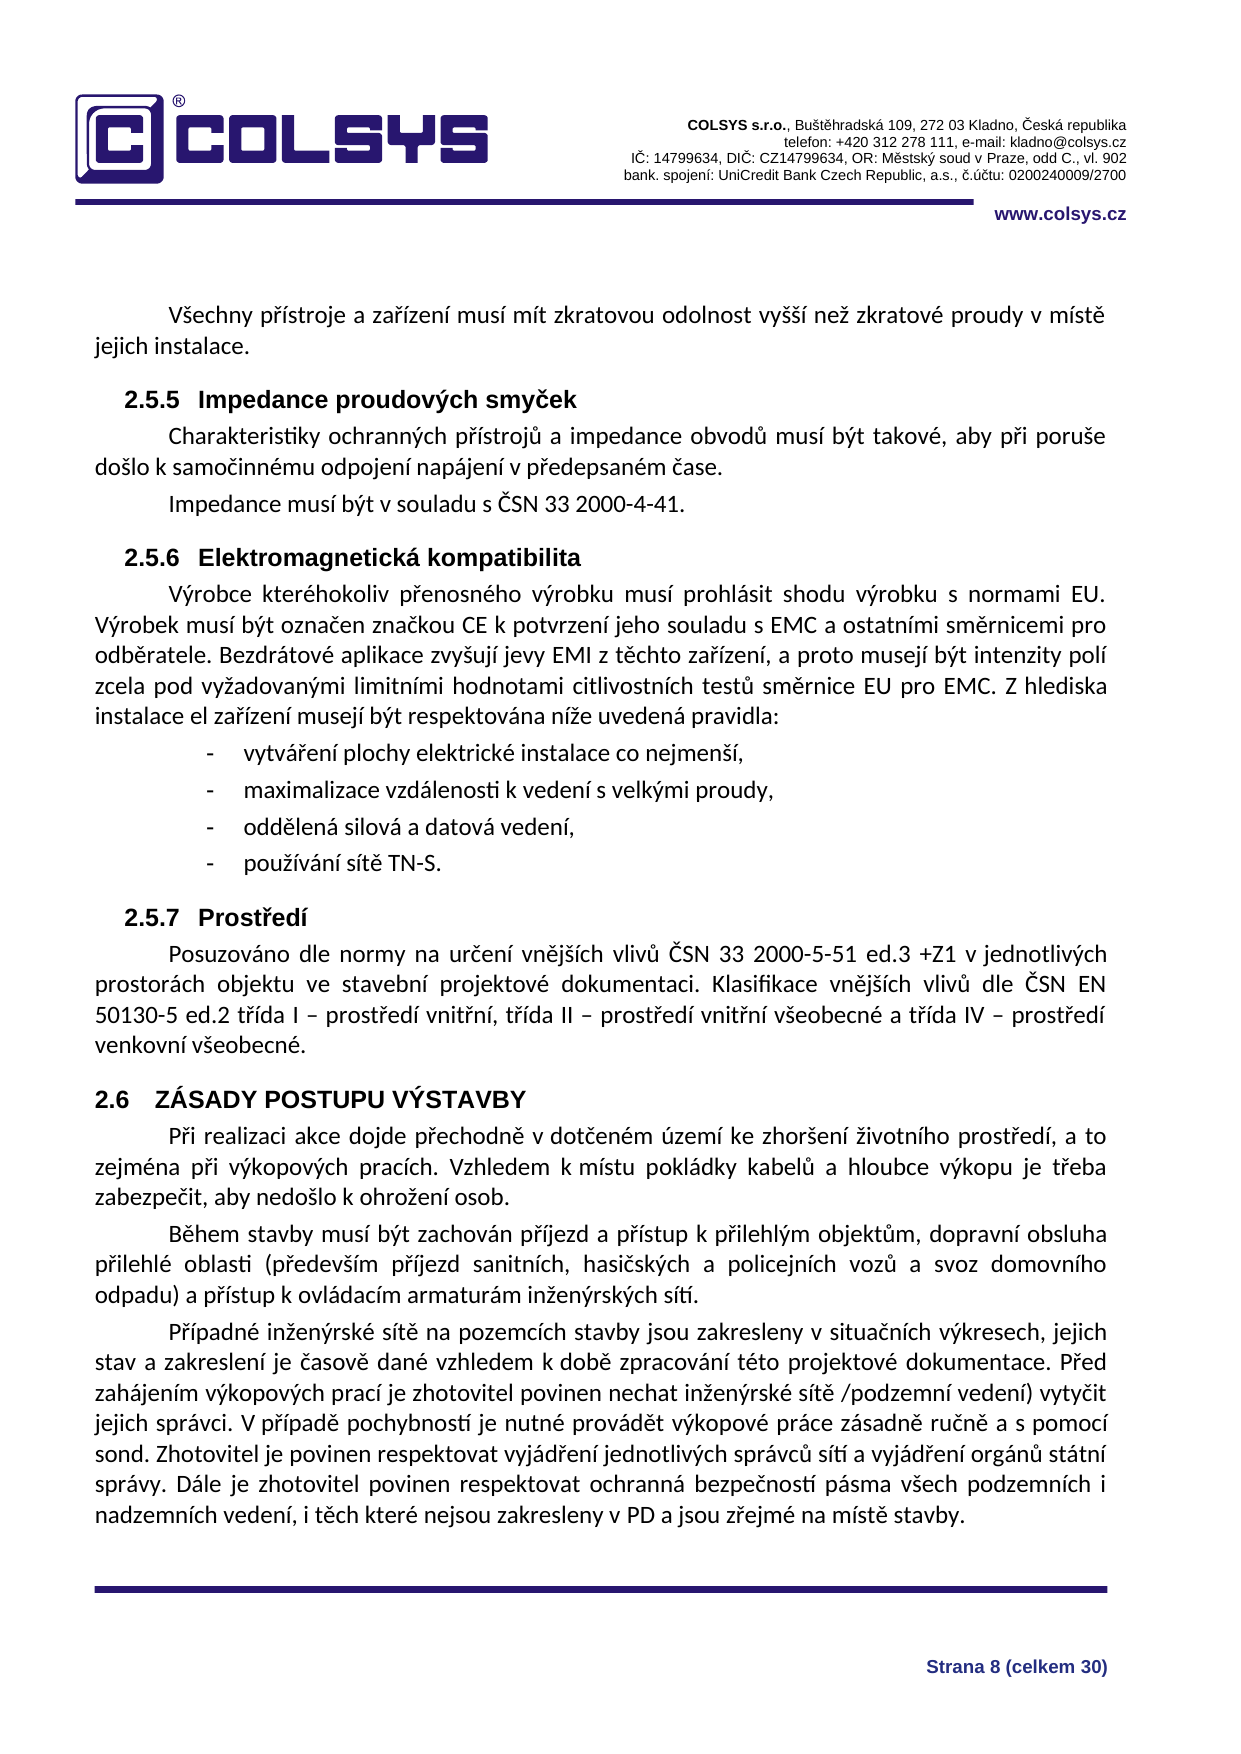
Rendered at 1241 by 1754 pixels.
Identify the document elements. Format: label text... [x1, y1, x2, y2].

list oddělená silová a datová vedení, [206, 811, 1107, 841]
list vytváření plochy elektrické instalace co nejmenší, [206, 737, 1107, 768]
list používání sítě TN-S. [206, 847, 1107, 878]
text Posuzováno dle normy na určení vnějších vlivů ČSN 33 2000-5-51 ed.3 +Z1 v jednotlivých prostorách objektu ve stavební projektové dokumentaci. Klasifikace vnějších vlivů dle ČSN EN 50130-5 ed.2 třída I – prostředí vnitřní, třída II – prostředí vnitřní všeobecné a třída IV – prostředí venkovní všeobecné. [94, 938, 1107, 1060]
text Impedance proudových smyček [124, 386, 1107, 414]
text Případné inženýrské sítě na pozemcích stavby jsou zakresleny v situačních výkresech, jejich stav a zakreslení je časově dané vzhledem k době zpracování této projektové dokumentace. Před zahájením výkopových prací je zhotovitel povinen nechat inženýrské sítě /podzemní vedení) vytyčit jejich správci. V případě pochybností je nutné provádět výkopové práce zásadně ručně a s pomocí sond. Zhotovitel je povinen respektovat vyjádření jednotlivých správců sítí a vyjádření orgánů státní správy. Dále je zhotovitel povinen respektovat ochranná bezpečností pásma všech podzemních i nadzemních vedení, i těch které nejsou zakresleny v PD a jsou zřejmé na místě stavby. [94, 1316, 1107, 1529]
text Výrobce kteréhokoliv přenosného výrobku musí prohlásit shodu výrobku s normami EU. Výrobek musí být označen značkou CE k potvrzení jeho souladu s EMC a ostatními směrnicemi pro odběratele. Bezdrátové aplikace zvyšují jevy EMI z těchto zařízení, a proto musejí být intenzity polí zcela pod vyžadovanými limitními hodnotami citlivostních testů směrnice EU pro EMC. Z hlediska instalace el zařízení musejí být respektována níže uvedená pravidla: [94, 578, 1107, 731]
text Impedance musí být v souladu s ČSN 33 2000-4-41. [94, 488, 1107, 518]
text Prostředí [124, 903, 1107, 932]
text Během stavby musí být zachován příjezd a přístup k přilehlým objektům, dopravní obsluha přilehlé oblasti (především příjezd sanitních, hasičských a policejních vozů a svoz domovního odpadu) a přístup k ovládacím armaturám inženýrských sítí. [94, 1218, 1107, 1309]
text Při realizaci akce dojde přechodně v dotčeném území ke zhoršení životního prostředí, a to zejména při výkopových pracích. Vzhledem k místu pokládky kabelů a hloubce výkopu je třeba zabezpečit, aby nedošlo k ohrožení osob. [94, 1120, 1107, 1212]
text Všechny přístroje a zařízení musí mít zkratovou odolnost vyšší než zkratové proudy v místě jejich instalace. [94, 299, 1107, 361]
text Elektromagnetická kompatibilita [124, 543, 1107, 572]
list maximalizace vzdálenosti k vedení s velkými proudy, [206, 774, 1107, 804]
text Charakteristiky ochranných přístrojů a impedance obvodů musí být takové, aby při poruše došlo k samočinnému odpojení napájení v předepsaném čase. [94, 421, 1107, 482]
text Zásady postupu výstavby [94, 1085, 1107, 1114]
